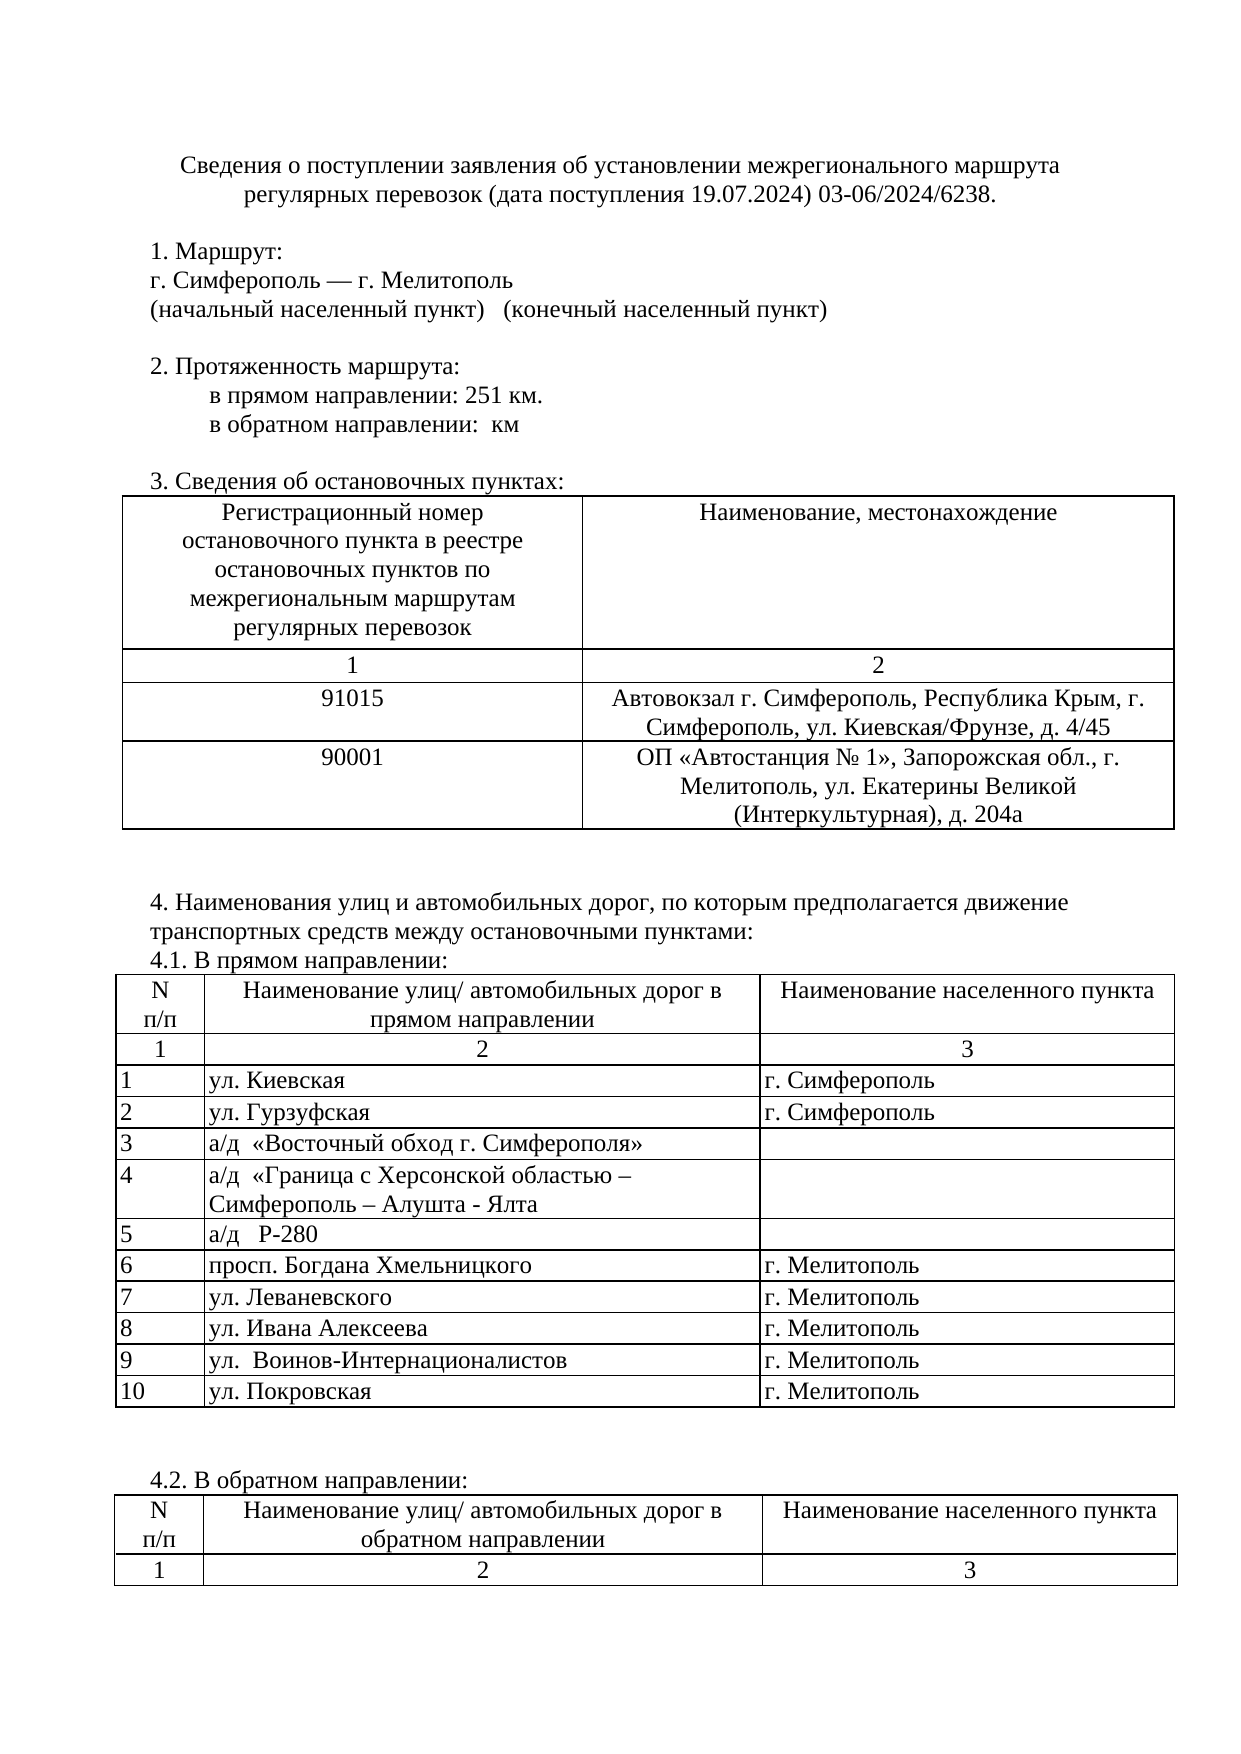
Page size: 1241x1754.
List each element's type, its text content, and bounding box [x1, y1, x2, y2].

table_cell ОП «Автостанция № 1», Запорожская обл., г. Мелитополь, ул. Екатерины Великой (Интеркультурная), д. 204а [583, 742, 1173, 828]
text Сведения о поступлении заявления об установлении межрегионального маршрута регулярных перевозок (дата поступления 19.07.2024) 03-06/2024/6238. [150, 150, 1090, 207]
table_cell 2 [205, 1034, 759, 1064]
table_cell а/д «Восточный обход г. Симферополя» [205, 1129, 759, 1158]
table_cell 4 [117, 1160, 204, 1217]
table_cell 1 [115, 1554, 203, 1584]
text в обратном направлении: км [150, 409, 1090, 437]
table_header Наименование населенного пункта [761, 975, 1174, 1033]
table_cell 1 [117, 1034, 204, 1064]
table_cell а/д «Граница с Херсонской областью – Симферополь – Алушта - Ялта [205, 1160, 759, 1217]
table_header Наименование, местонахождение [583, 497, 1173, 648]
table_cell г. Симферополь [761, 1097, 1174, 1127]
table_header Наименование улиц/ автомобильных дорог в обратном направлении [204, 1496, 762, 1553]
table_cell 6 [117, 1251, 204, 1280]
table_header Наименование улиц/ автомобильных дорог в прямом направлении [205, 975, 759, 1033]
table_cell ул. Ивана Алексеева [205, 1313, 759, 1343]
table_cell 10 [117, 1376, 204, 1406]
table_cell 3 [117, 1129, 204, 1158]
table_cell 9 [117, 1345, 204, 1375]
table_cell ул. Покровская [205, 1376, 759, 1406]
table_cell 2 [117, 1097, 204, 1127]
table_cell г. Мелитополь [761, 1313, 1174, 1343]
table_cell 8 [117, 1313, 204, 1343]
table_cell г. Мелитополь [761, 1251, 1174, 1280]
text в прямом направлении: 251 км. [150, 380, 1090, 409]
text 3. Сведения об остановочных пунктах: [150, 466, 1090, 495]
table_cell ул. Киевская [205, 1066, 759, 1096]
table_cell 5 [117, 1219, 204, 1249]
table_header N п/п [117, 975, 204, 1033]
table_cell [761, 1219, 1174, 1249]
text 4. Наименования улиц и автомобильных дорог, по которым предполагается движение транспортных средств между остановочными пунктами: [150, 887, 1090, 945]
table_cell 90001 [123, 742, 582, 828]
table_cell ул. Воинов-Интернационалистов [205, 1345, 759, 1375]
table_cell 2 [583, 650, 1173, 681]
text (начальный населенный пункт) (конечный населенный пункт) [150, 294, 1090, 322]
text 2. Протяженность маршрута: [150, 351, 1090, 380]
text г. Симферополь — г. Мелитополь [150, 265, 1090, 294]
table_cell [761, 1129, 1174, 1158]
table_cell а/д Р-280 [205, 1219, 759, 1249]
table_cell ул. Гурзуфская [205, 1097, 759, 1127]
table_cell Автовокзал г. Симферополь, Республика Крым, г. Симферополь, ул. Киевская/Фрунзе, д. 4/45 [583, 683, 1173, 740]
table_cell 3 [761, 1034, 1174, 1064]
table_cell 91015 [123, 683, 582, 740]
text 4.1. В прямом направлении: [150, 945, 1090, 973]
table_cell 1 [117, 1066, 204, 1096]
table_cell [761, 1160, 1174, 1217]
text 1. Маршрут: [150, 236, 1090, 265]
table_header Регистрационный номер остановочного пункта в реестре остановочных пунктов по межрегиональным маршрутам регулярных перевозок [123, 497, 582, 648]
table_cell г. Симферополь [761, 1066, 1174, 1096]
table_cell г. Мелитополь [761, 1345, 1174, 1375]
table_cell г. Мелитополь [761, 1282, 1174, 1312]
table_cell просп. Богдана Хмельницкого [205, 1251, 759, 1280]
table_header Наименование населенного пункта [763, 1496, 1177, 1553]
table_cell 1 [123, 650, 582, 681]
text 4.2. В обратном направлении: [150, 1465, 1090, 1494]
table_cell 3 [763, 1553, 1177, 1584]
table_cell 7 [117, 1282, 204, 1312]
table_cell 2 [204, 1555, 762, 1584]
table_cell ул. Леваневского [205, 1282, 759, 1312]
table_cell г. Мелитополь [761, 1376, 1174, 1406]
table_header N п/п [115, 1496, 203, 1553]
